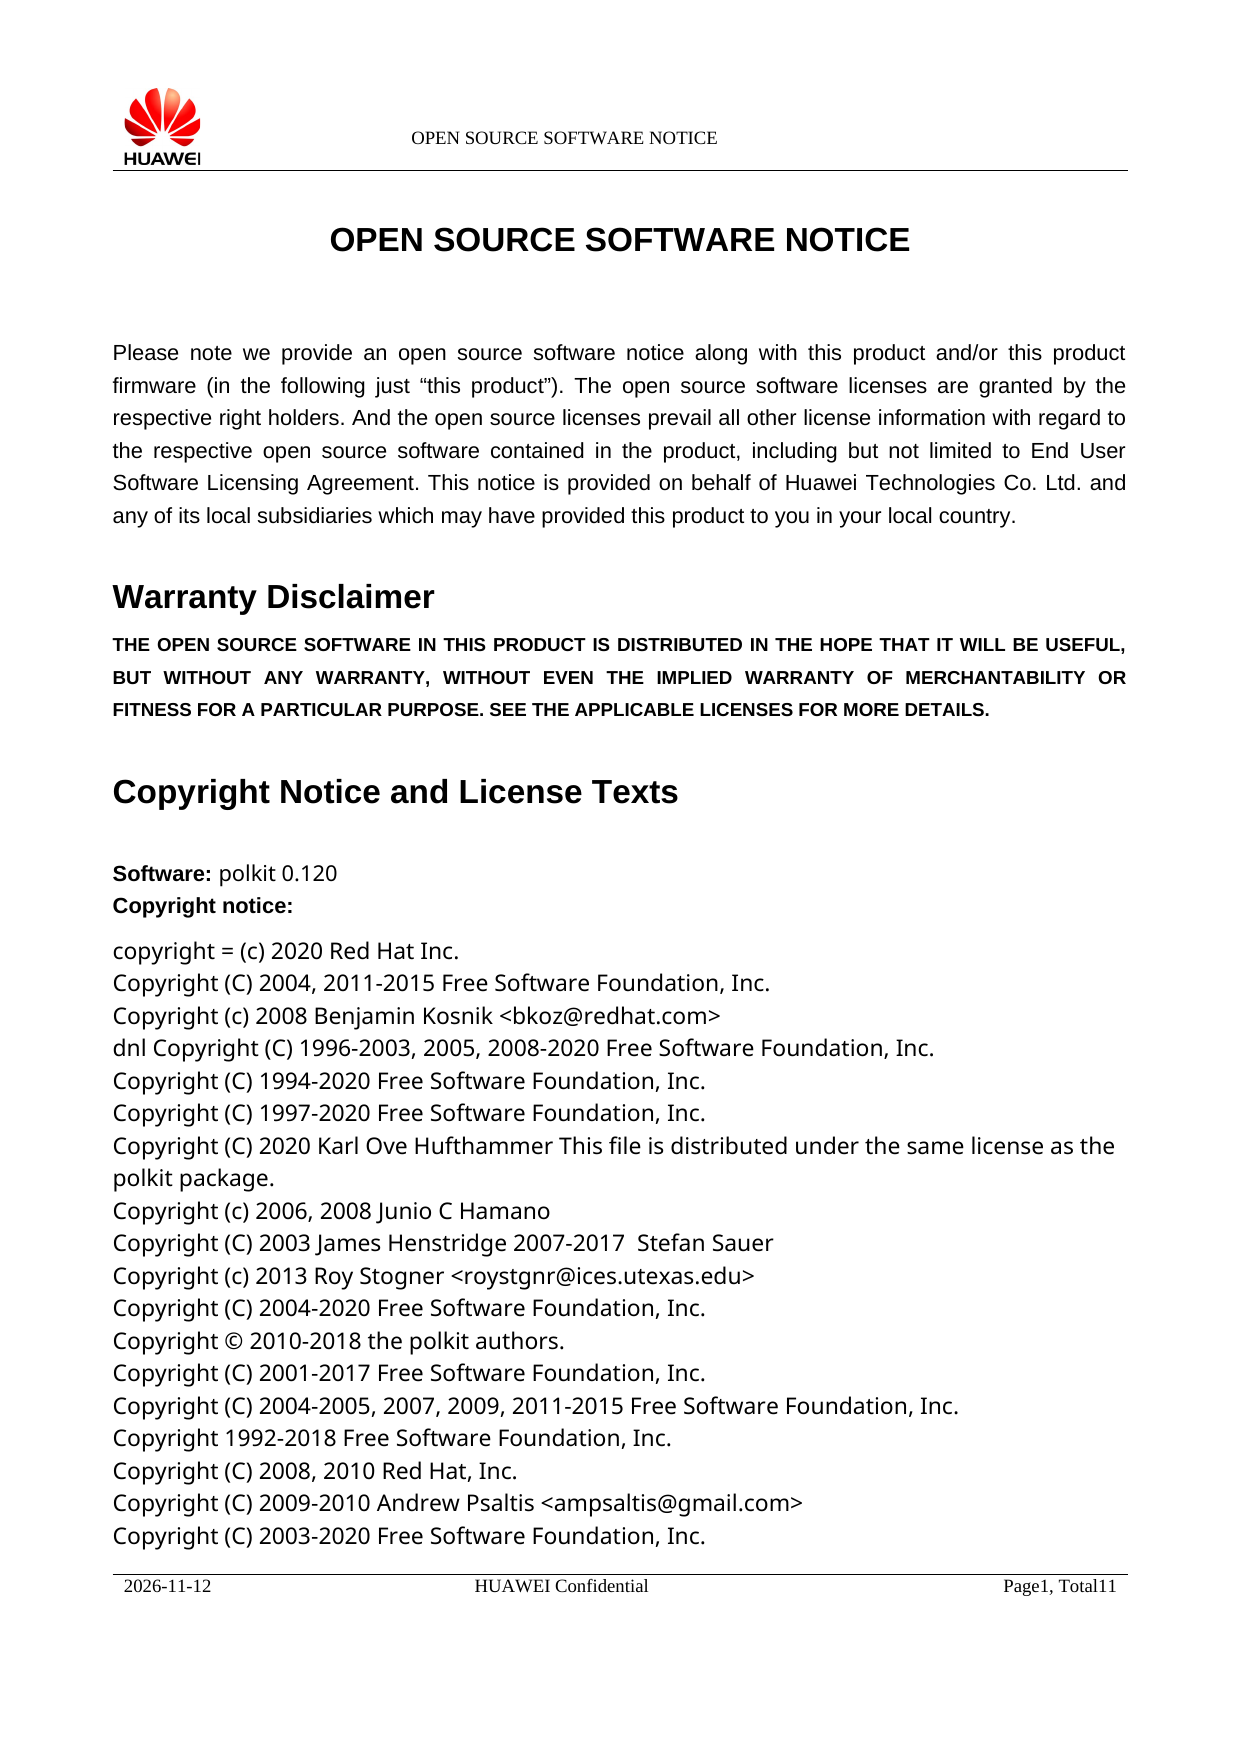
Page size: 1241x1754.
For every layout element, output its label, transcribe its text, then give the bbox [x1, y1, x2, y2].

text OPEN SOURCE SOFTWARE NOTICE [112, 206, 1128, 271]
text Copyright Notice and License Texts [112, 759, 1128, 824]
text Please note we provide an open source software notice along with this product and/or this product firmware (in the following just “this product”). The open source software licenses are granted by the respective right holders. And the open source licenses prevail all other license information with regard to the respective open source software contained in the product, including but not limited to End User Software Licensing Agreement. This notice is provided on behalf of Huawei Technologies Co. Ltd. and any of its local subsidiaries which may have provided this product to you in your local country. [112, 336, 1128, 531]
picture [124, 88, 201, 165]
text The open source software in this product is distributed in the hope that it will be useful, but WITHOUT ANY WARRANTY, without even the implied warranty of MERCHANTABILITY or FITNESS FOR A PARTICULAR PURPOSE. See the applicable licenses for more details. [112, 629, 1128, 726]
title Software: polkit 0.120 [112, 856, 1128, 889]
text Copyright notice: [112, 889, 1128, 921]
text Warranty Disclaimer [112, 564, 1128, 629]
